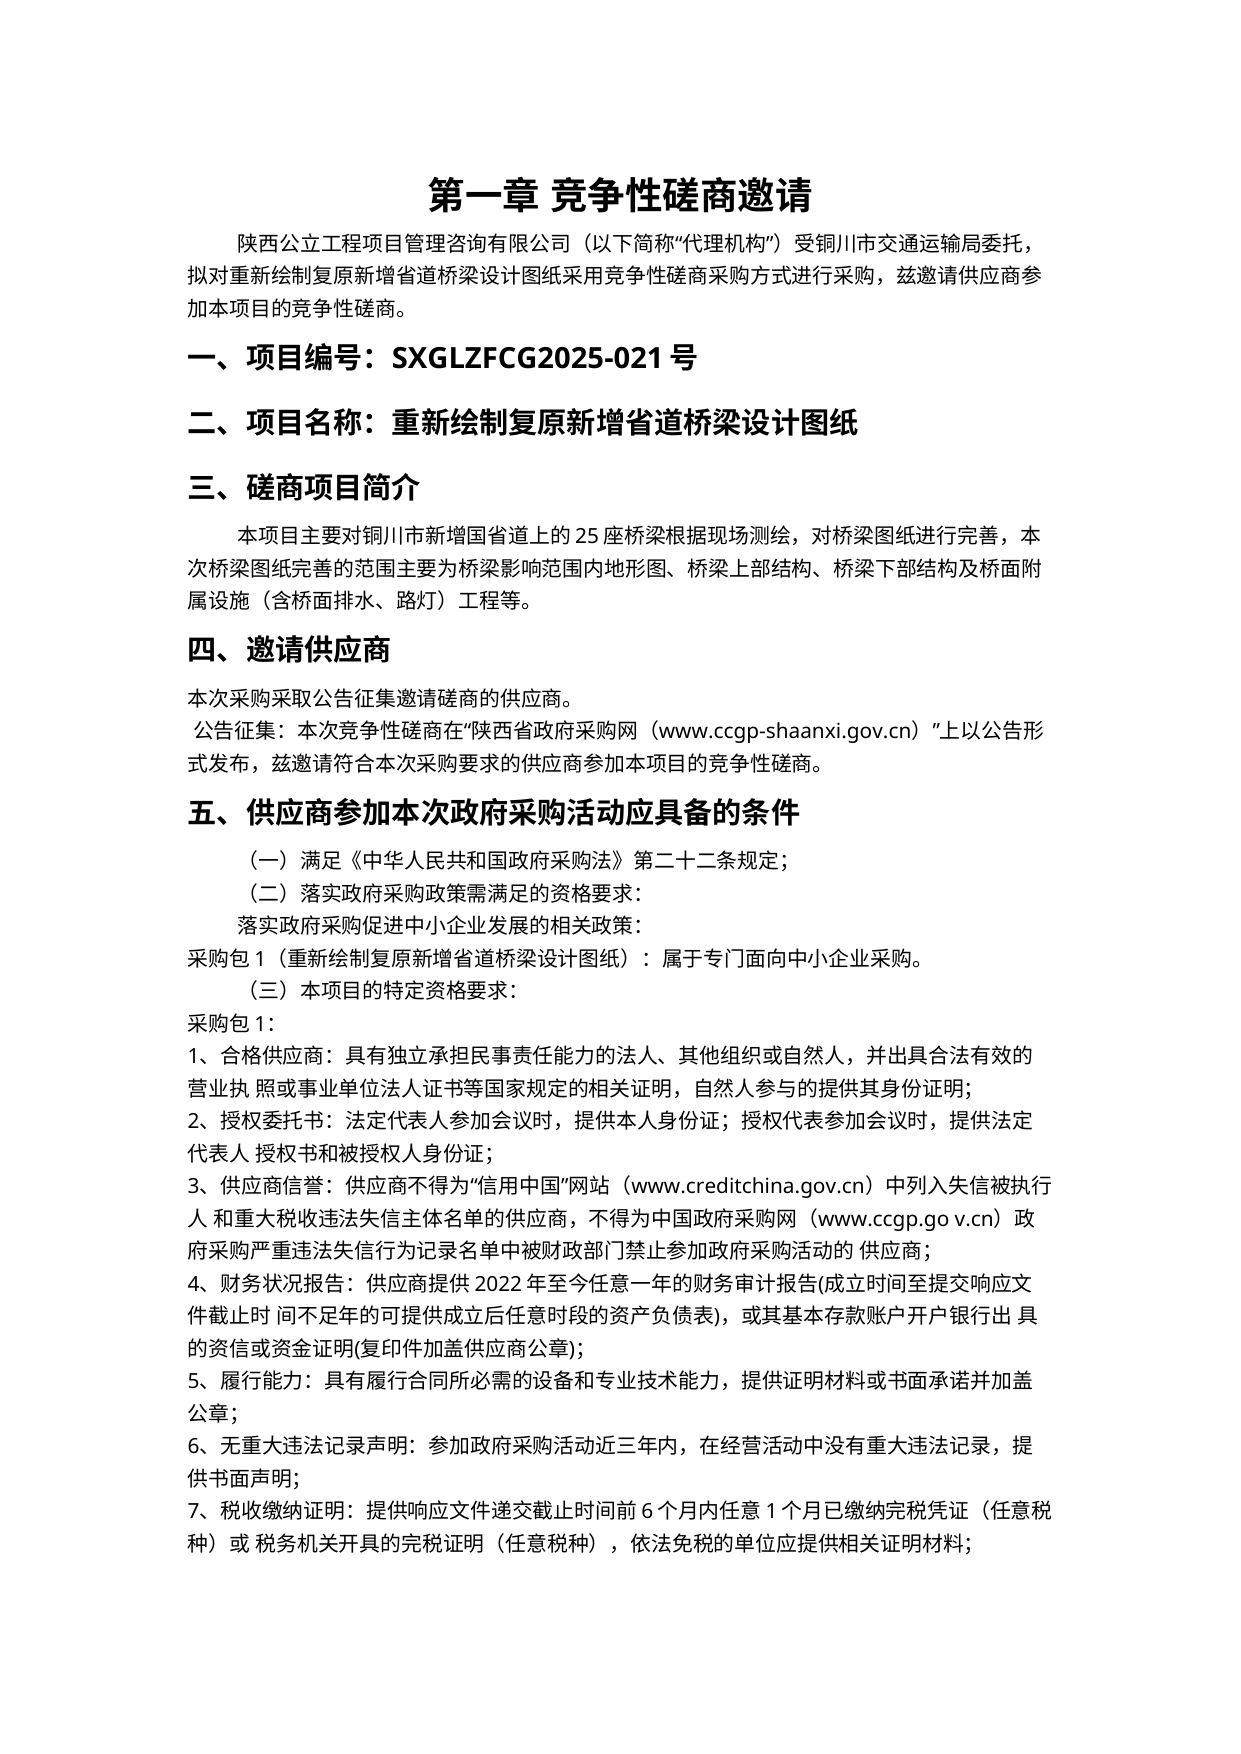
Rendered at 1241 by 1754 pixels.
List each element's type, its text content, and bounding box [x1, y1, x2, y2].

text 公告征集：本次竞争性磋商在“陕西省政府采购网（www.ccgp-shaanxi.gov.cn）”上以公告形式发布，兹邀请符合本次采购要求的供应商参加本项目的竞争性磋商。 [187, 714, 1053, 779]
text 陕西公立工程项目管理咨询有限公司（以下简称“代理机构”）受铜川市交通运输局委托，拟对重新绘制复原新增省道桥梁设计图纸采用竞争性磋商采购方式进行采购，兹邀请供应商参加本项目的竞争性磋商。 [187, 227, 1053, 324]
text 五、供应商参加本次政府采购活动应具备的条件 [187, 779, 1053, 844]
text 2、授权委托书：法定代表人参加会议时，提供本人身份证；授权代表参加会议时，提供法定代表人 授权书和被授权人身份证； [187, 1104, 1053, 1169]
text 本项目主要对铜川市新增国省道上的25座桥梁根据现场测绘，对桥梁图纸进行完善，本次桥梁图纸完善的范围主要为桥梁影响范围内地形图、桥梁上部结构、桥梁下部结构及桥面附属设施（含桥面排水、路灯）工程等。 [187, 519, 1053, 617]
text 7、税收缴纳证明：提供响应文件递交截止时间前6个月内任意1个月已缴纳完税凭证（任意税种）或 税务机关开具的完税证明（任意税种），依法免税的单位应提供相关证明材料； [187, 1494, 1053, 1559]
text （二）落实政府采购政策需满足的资格要求： [187, 877, 1053, 909]
text 二、项目名称：重新绘制复原新增省道桥梁设计图纸 [187, 389, 1053, 454]
text （三）本项目的特定资格要求： [187, 974, 1053, 1007]
text 1、合格供应商：具有独立承担民事责任能力的法人、其他组织或自然人，并出具合法有效的营业执 照或事业单位法人证书等国家规定的相关证明，自然人参与的提供其身份证明； [187, 1039, 1053, 1104]
text 四、邀请供应商 [187, 617, 1053, 682]
text （一）满足《中华人民共和国政府采购法》第二十二条规定； [187, 844, 1053, 877]
text 第一章 竞争性磋商邀请 [187, 162, 1053, 227]
text 3、供应商信誉：供应商不得为“信用中国”网站（www.creditchina.gov.cn）中列入失信被执行人 和重大税收违法失信主体名单的供应商，不得为中国政府采购网（www.ccgp.go v.cn）政府采购严重违法失信行为记录名单中被财政部门禁止参加政府采购活动的 供应商； [187, 1169, 1053, 1267]
text 采购包1（重新绘制复原新增省道桥梁设计图纸）：属于专门面向中小企业采购。 [187, 942, 1053, 974]
text 三、磋商项目简介 [187, 454, 1053, 519]
text 落实政府采购促进中小企业发展的相关政策： [187, 909, 1053, 942]
text 本次采购采取公告征集邀请磋商的供应商。 [187, 682, 1053, 714]
text 6、无重大违法记录声明：参加政府采购活动近三年内，在经营活动中没有重大违法记录，提供书面声明； [187, 1429, 1053, 1494]
text 4、财务状况报告：供应商提供2022年至今任意一年的财务审计报告(成立时间至提交响应文件截止时 间不足年的可提供成立后任意时段的资产负债表)，或其基本存款账户开户银行出 具的资信或资金证明(复印件加盖供应商公章)； [187, 1267, 1053, 1364]
text 采购包1： [187, 1007, 1053, 1039]
text 一、项目编号：SXGLZFCG2025-021号 [187, 324, 1053, 389]
text 5、履行能力：具有履行合同所必需的设备和专业技术能力，提供证明材料或书面承诺并加盖公章； [187, 1364, 1053, 1429]
